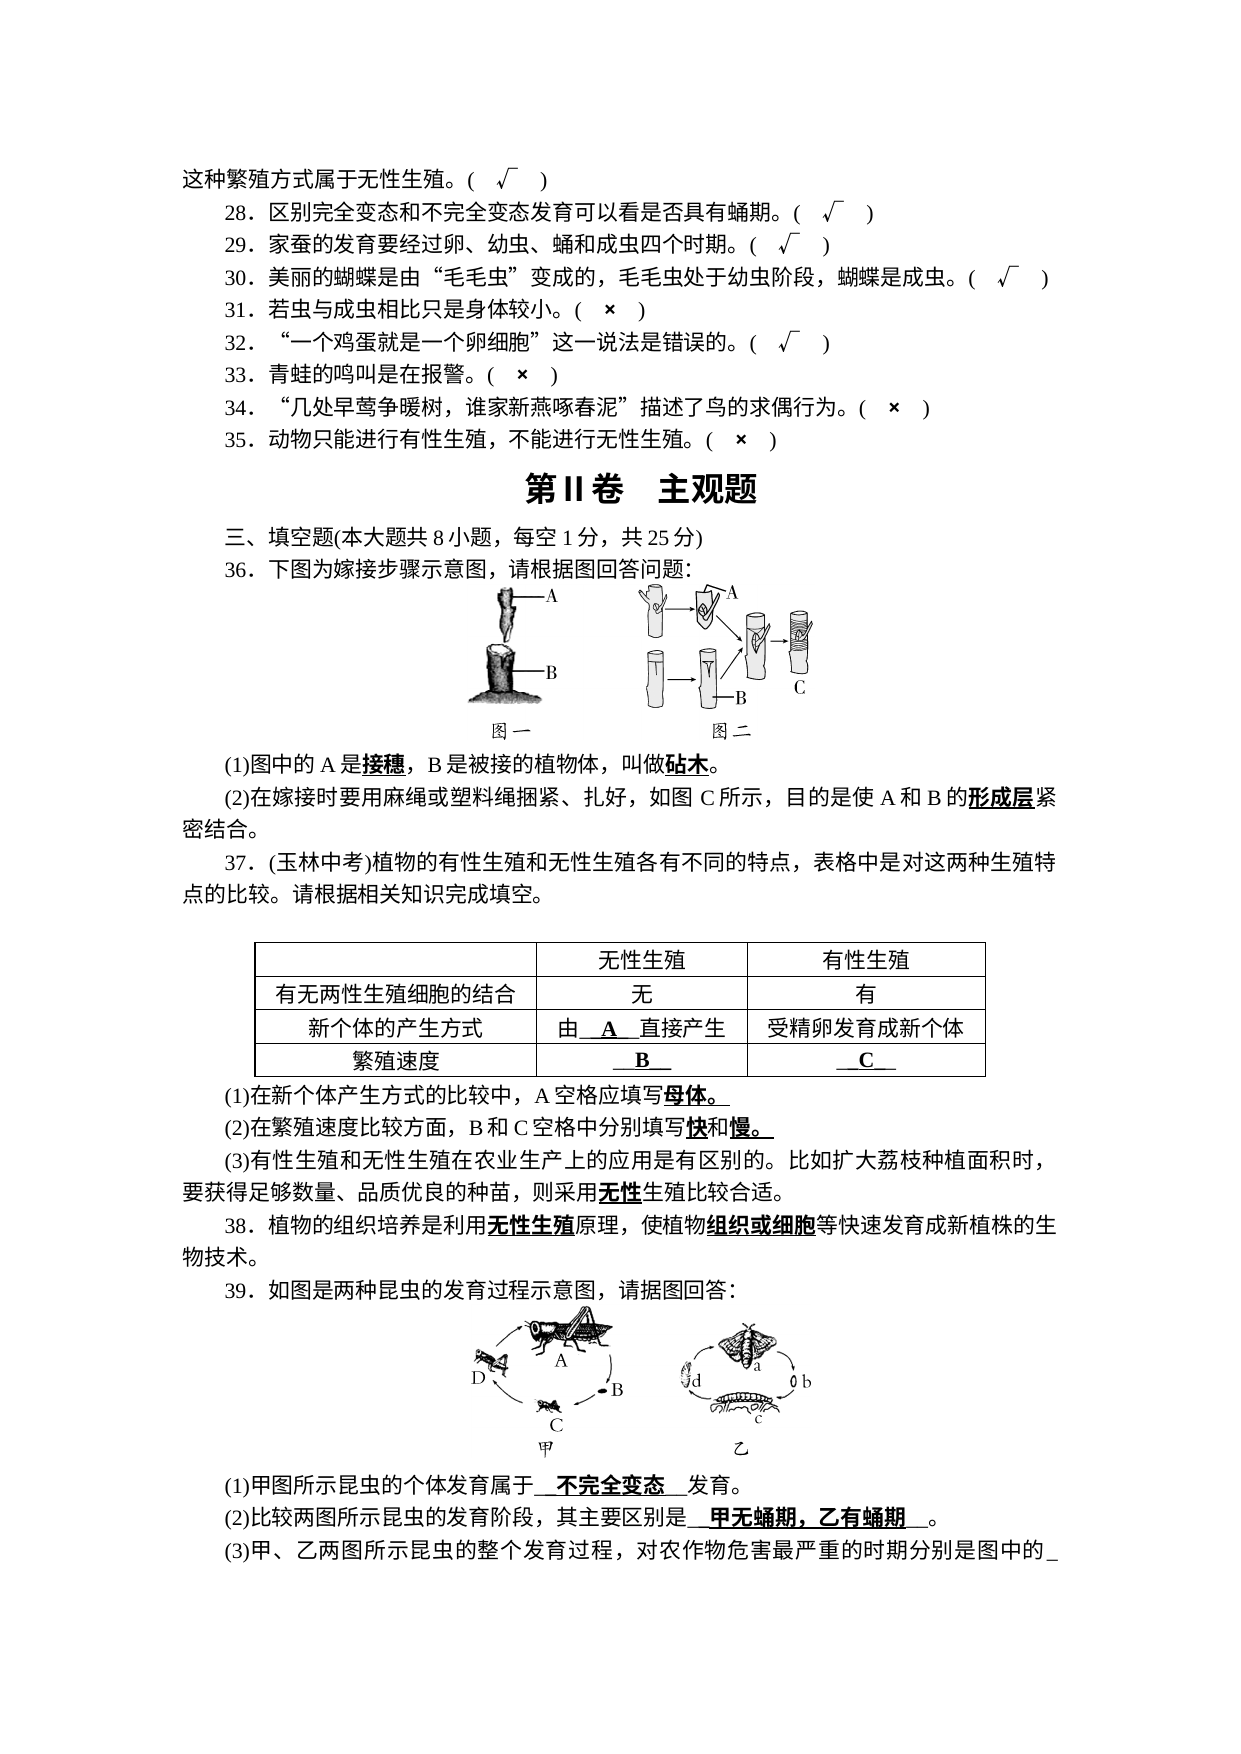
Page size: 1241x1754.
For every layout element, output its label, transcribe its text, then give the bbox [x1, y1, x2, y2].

table_cell 由__A__直接产生 [537, 1010, 747, 1043]
text 第Ⅱ卷 主观题 [183, 454, 1058, 519]
text (1)甲图所示昆虫的个体发育属于__不完全变态__发育。 [183, 1467, 1058, 1500]
table_header 无性生殖 [537, 943, 747, 976]
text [183, 162, 1058, 194]
text (1)图中的A是接穗，B是被接的植物体，叫做砧木。 [183, 747, 1058, 779]
table_cell 受精卵发育成新个体 [748, 1010, 985, 1043]
text 38．植物的组织培养是利用无性生殖原理，使植物组织或细胞等快速发育成新植株的生物技术。 [183, 1207, 1058, 1272]
text 31．若虫与成虫相比只是身体较小。( × ) [183, 292, 1058, 324]
text (2)在嫁接时要用麻绳或塑料绳捆紧、扎好，如图C所示，目的是使A和B的形成层紧密结合。 [183, 779, 1058, 844]
table_cell 有 [748, 977, 985, 1009]
text (2)比较两图所示昆虫的发育阶段，其主要区别是__甲无蛹期，乙有蛹期__。 [183, 1500, 1058, 1532]
text (3)有性生殖和无性生殖在农业生产上的应用是有区别的。比如扩大荔枝种植面积时，要获得足够数量、品质优良的种苗，则采用无性生殖比较合适。 [183, 1142, 1058, 1207]
picture [467, 584, 815, 740]
table_cell 无 [537, 977, 747, 1009]
table_cell 有无两性生殖细胞的结合 [256, 977, 536, 1009]
table_cell 新个体的产生方式 [256, 1010, 536, 1043]
text 35．动物只能进行有性生殖，不能进行无性生殖。( × ) [183, 422, 1058, 454]
text 29．家蚕的发育要经过卵、幼虫、蛹和成虫四个时期。( √ ) [183, 227, 1058, 259]
table_header [256, 943, 536, 976]
text 33．青蛙的鸣叫是在报警。( × ) [183, 357, 1058, 389]
text 32．“一个鸡蛋就是一个卵细胞”这一说法是错误的。( √ ) [183, 324, 1058, 357]
text 37．(玉林中考)植物的有性生殖和无性生殖各有不同的特点，表格中是对这两种生殖特点的比较。请根据相关知识完成填空。 [183, 844, 1058, 909]
picture [471, 1304, 811, 1458]
text 39．如图是两种昆虫的发育过程示意图，请据图回答： [183, 1272, 1058, 1305]
text (1)在新个体产生方式的比较中，A空格应填写母体。 [183, 1077, 1058, 1110]
text 三、填空题(本大题共8小题，每空1分，共25分) [183, 519, 1058, 552]
table_cell __B__ [537, 1044, 747, 1076]
table_cell __C__ [748, 1044, 985, 1076]
table_header 有性生殖 [748, 943, 985, 976]
text 30．美丽的蝴蝶是由“毛毛虫”变成的，毛毛虫处于幼虫阶段，蝴蝶是成虫。( √ ) [183, 259, 1058, 292]
table_cell 繁殖速度 [256, 1044, 536, 1076]
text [183, 1532, 1058, 1565]
text (2)在繁殖速度比较方面，B和C空格中分别填写快和慢。 [183, 1110, 1058, 1142]
text 36．下图为嫁接步骤示意图，请根据图回答问题： [183, 552, 1058, 584]
text 28．区别完全变态和不完全变态发育可以看是否具有蛹期。( √ ) [183, 194, 1058, 227]
text 34．“几处早莺争暖树，谁家新燕啄春泥”描述了鸟的求偶行为。( × ) [183, 389, 1058, 422]
